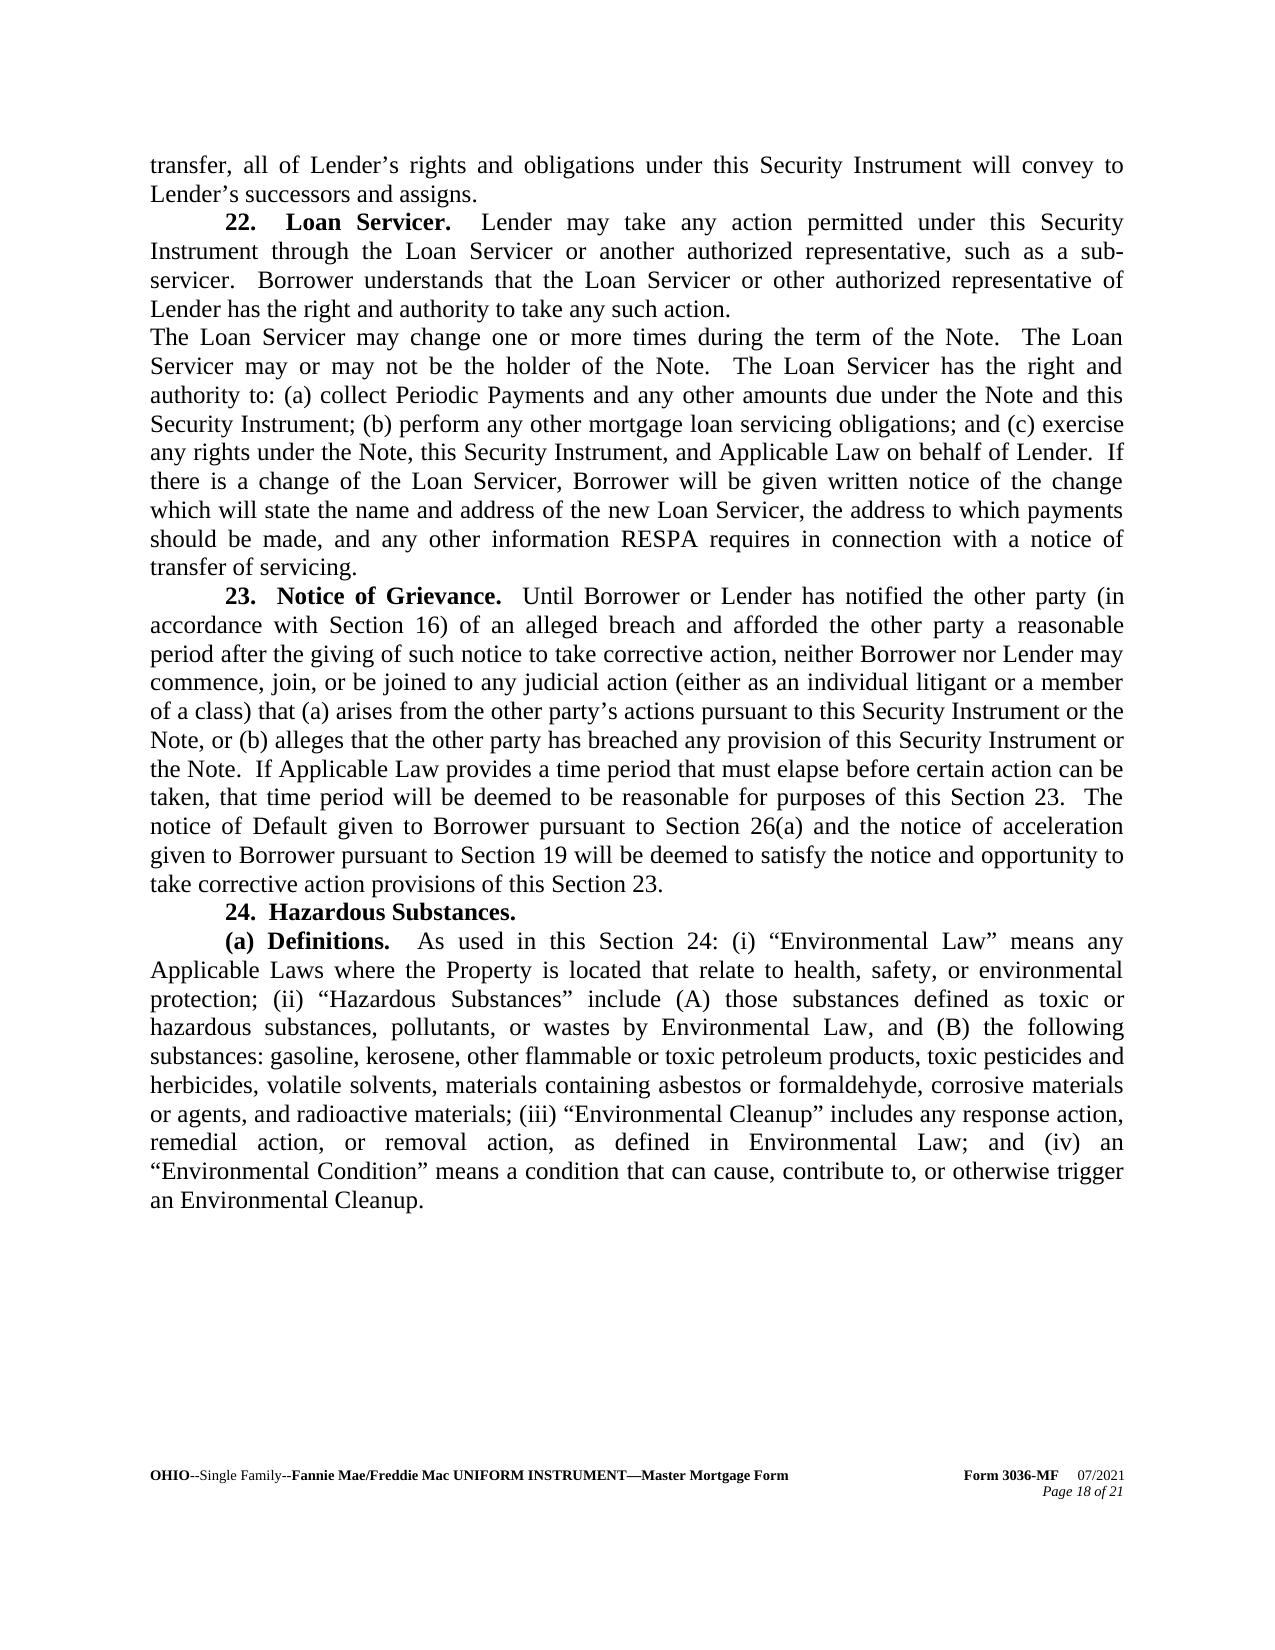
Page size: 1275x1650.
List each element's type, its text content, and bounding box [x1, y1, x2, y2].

text 22. Loan Servicer. Lender may take any action permitted under this Security Instrument through the Loan Servicer or another authorized representative, such as a sub-servicer. Borrower understands that the Loan Servicer or other authorized representative of Lender has the right and authority to take any such action. [150, 207, 1125, 322]
text The Loan Servicer may change one or more times during the term of the Note. The Loan Servicer may or may not be the holder of the Note. The Loan Servicer has the right and authority to: (a) collect Periodic Payments and any other amounts due under the Note and this Security Instrument; (b) perform any other mortgage loan servicing obligations; and (c) exercise any rights under the Note, this Security Instrument, and Applicable Law on behalf of Lender. If there is a change of the Loan Servicer, Borrower will be given written notice of the change which will state the name and address of the new Loan Servicer, the address to which payments should be made, and any other information RESPA requires in connection with a notice of transfer of servicing. [150, 322, 1125, 581]
text 24. Hazardous Substances. [150, 897, 1125, 926]
text (a) Definitions. As used in this Section 24: (i) “Environmental Law” means any Applicable Laws where the Property is located that relate to health, safety, or environmental protection; (ii) “Hazardous Substances” include (A) those substances defined as toxic or hazardous substances, pollutants, or wastes by Environmental Law, and (B) the following substances: gasoline, kerosene, other flammable or toxic petroleum products, toxic pesticides and herbicides, volatile solvents, materials containing asbestos or formaldehyde, corrosive materials or agents, and radioactive materials; (iii) “Environmental Cleanup” includes any response action, remedial action, or removal action, as defined in Environmental Law; and (iv) an “Environmental Condition” means a condition that can cause, contribute to, or otherwise trigger an Environmental Cleanup. [150, 926, 1125, 1214]
text 23. Notice of Grievance. Until Borrower or Lender has notified the other party (in accordance with Section 16) of an alleged breach and afforded the other party a reasonable period after the giving of such notice to take corrective action, neither Borrower nor Lender may commence, join, or be joined to any judicial action (either as an individual litigant or a member of a class) that (a) arises from the other party’s actions pursuant to this Security Instrument or the Note, or (b) alleges that the other party has breached any provision of this Security Instrument or the Note. If Applicable Law provides a time period that must elapse before certain action can be taken, that time period will be deemed to be reasonable for purposes of this Section 23. The notice of Default given to Borrower pursuant to Section 26(a) and the notice of acceleration given to Borrower pursuant to Section 19 will be deemed to satisfy the notice and opportunity to take corrective action provisions of this Section 23. [150, 581, 1125, 897]
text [150, 150, 1125, 207]
